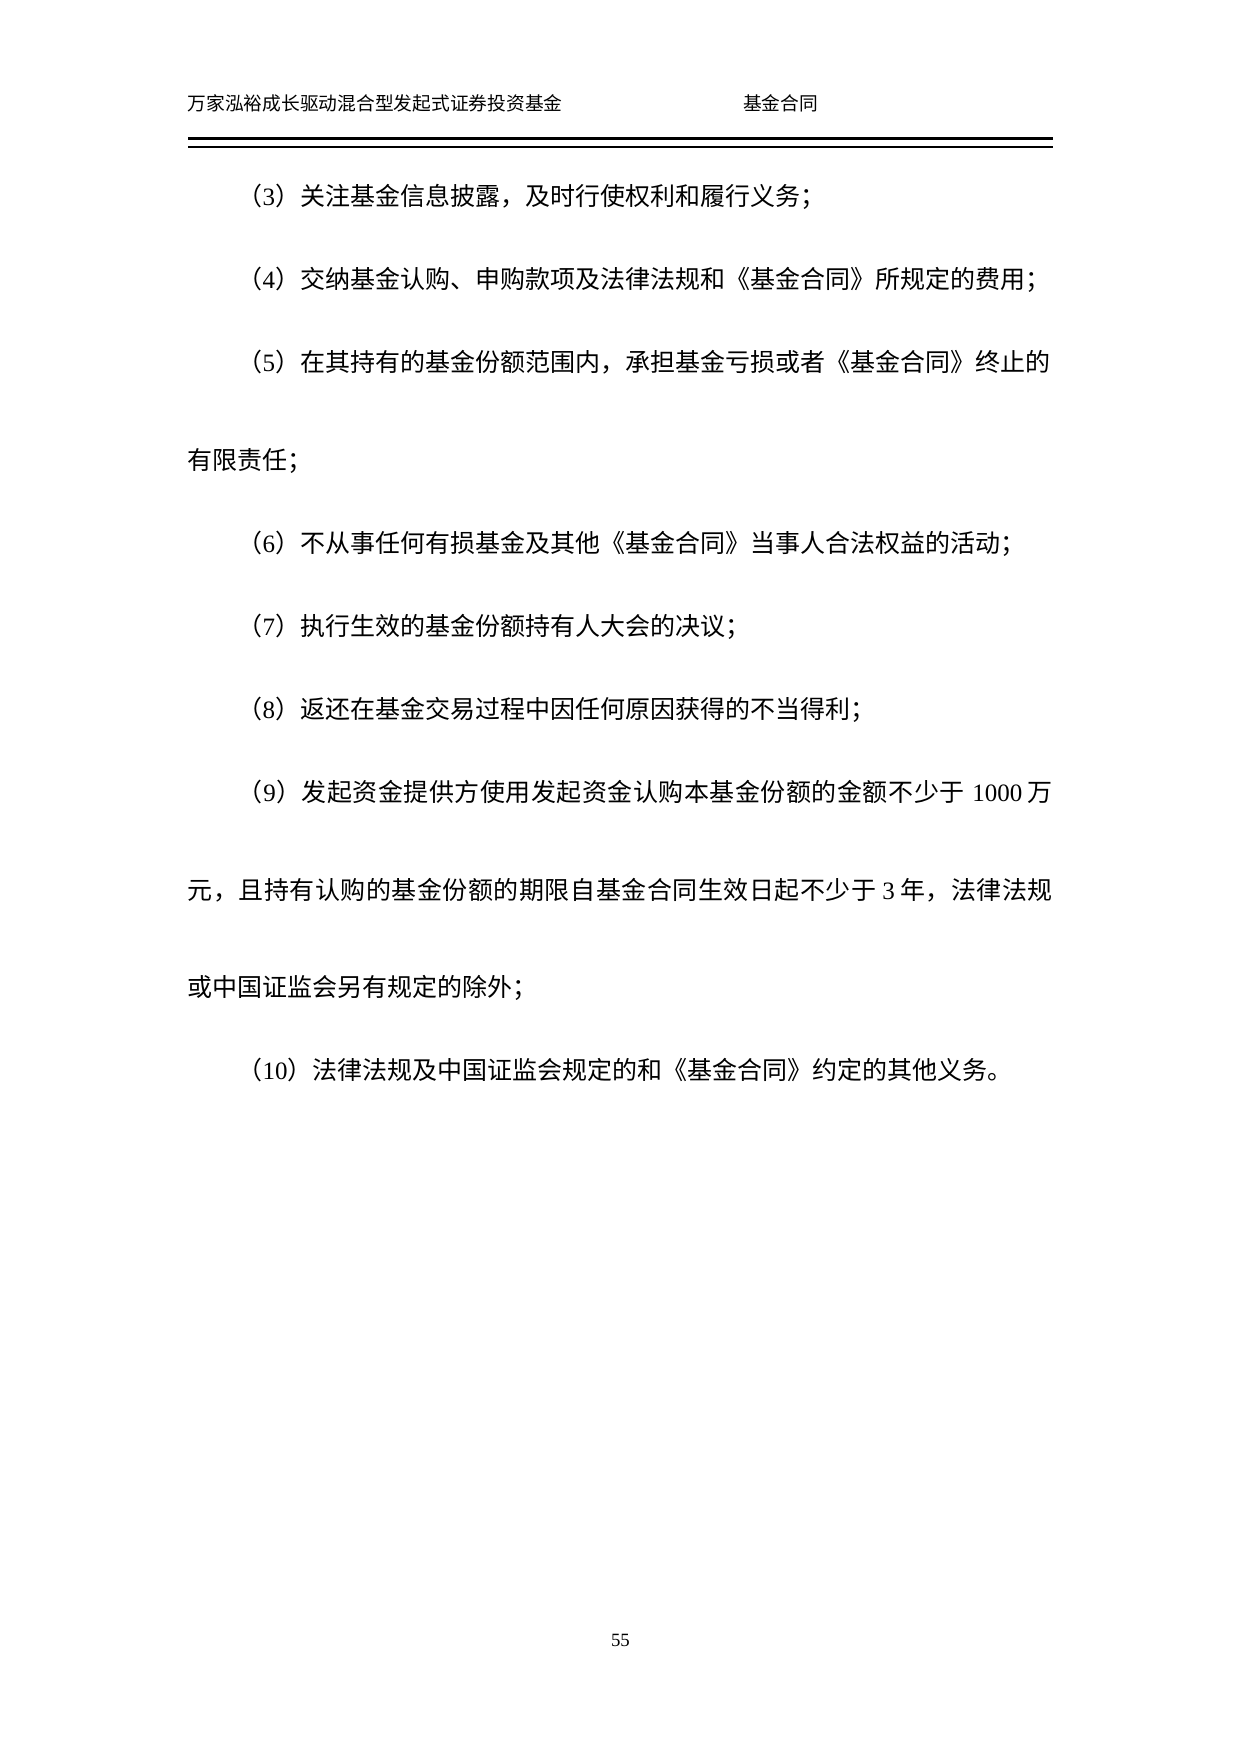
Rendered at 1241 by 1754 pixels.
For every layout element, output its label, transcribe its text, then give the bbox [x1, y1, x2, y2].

text （4）交纳基金认购、申购款项及法律法规和《基金合同》所规定的费用； [187, 245, 1053, 310]
text （7）执行生效的基金份额持有人大会的决议； [187, 592, 1053, 657]
text （5）在其持有的基金份额范围内，承担基金亏损或者《基金合同》终止的有限责任； [187, 328, 1053, 491]
text （8）返还在基金交易过程中因任何原因获得的不当得利； [187, 675, 1053, 740]
text （10）法律法规及中国证监会规定的和《基金合同》约定的其他义务。 [187, 1036, 1053, 1101]
text （9）发起资金提供方使用发起资金认购本基金份额的金额不少于1000万元，且持有认购的基金份额的期限自基金合同生效日起不少于3年，法律法规或中国证监会另有规定的除外； [187, 758, 1053, 1018]
text （6）不从事任何有损基金及其他《基金合同》当事人合法权益的活动； [187, 509, 1053, 574]
text （3）关注基金信息披露，及时行使权利和履行义务； [187, 162, 1053, 227]
